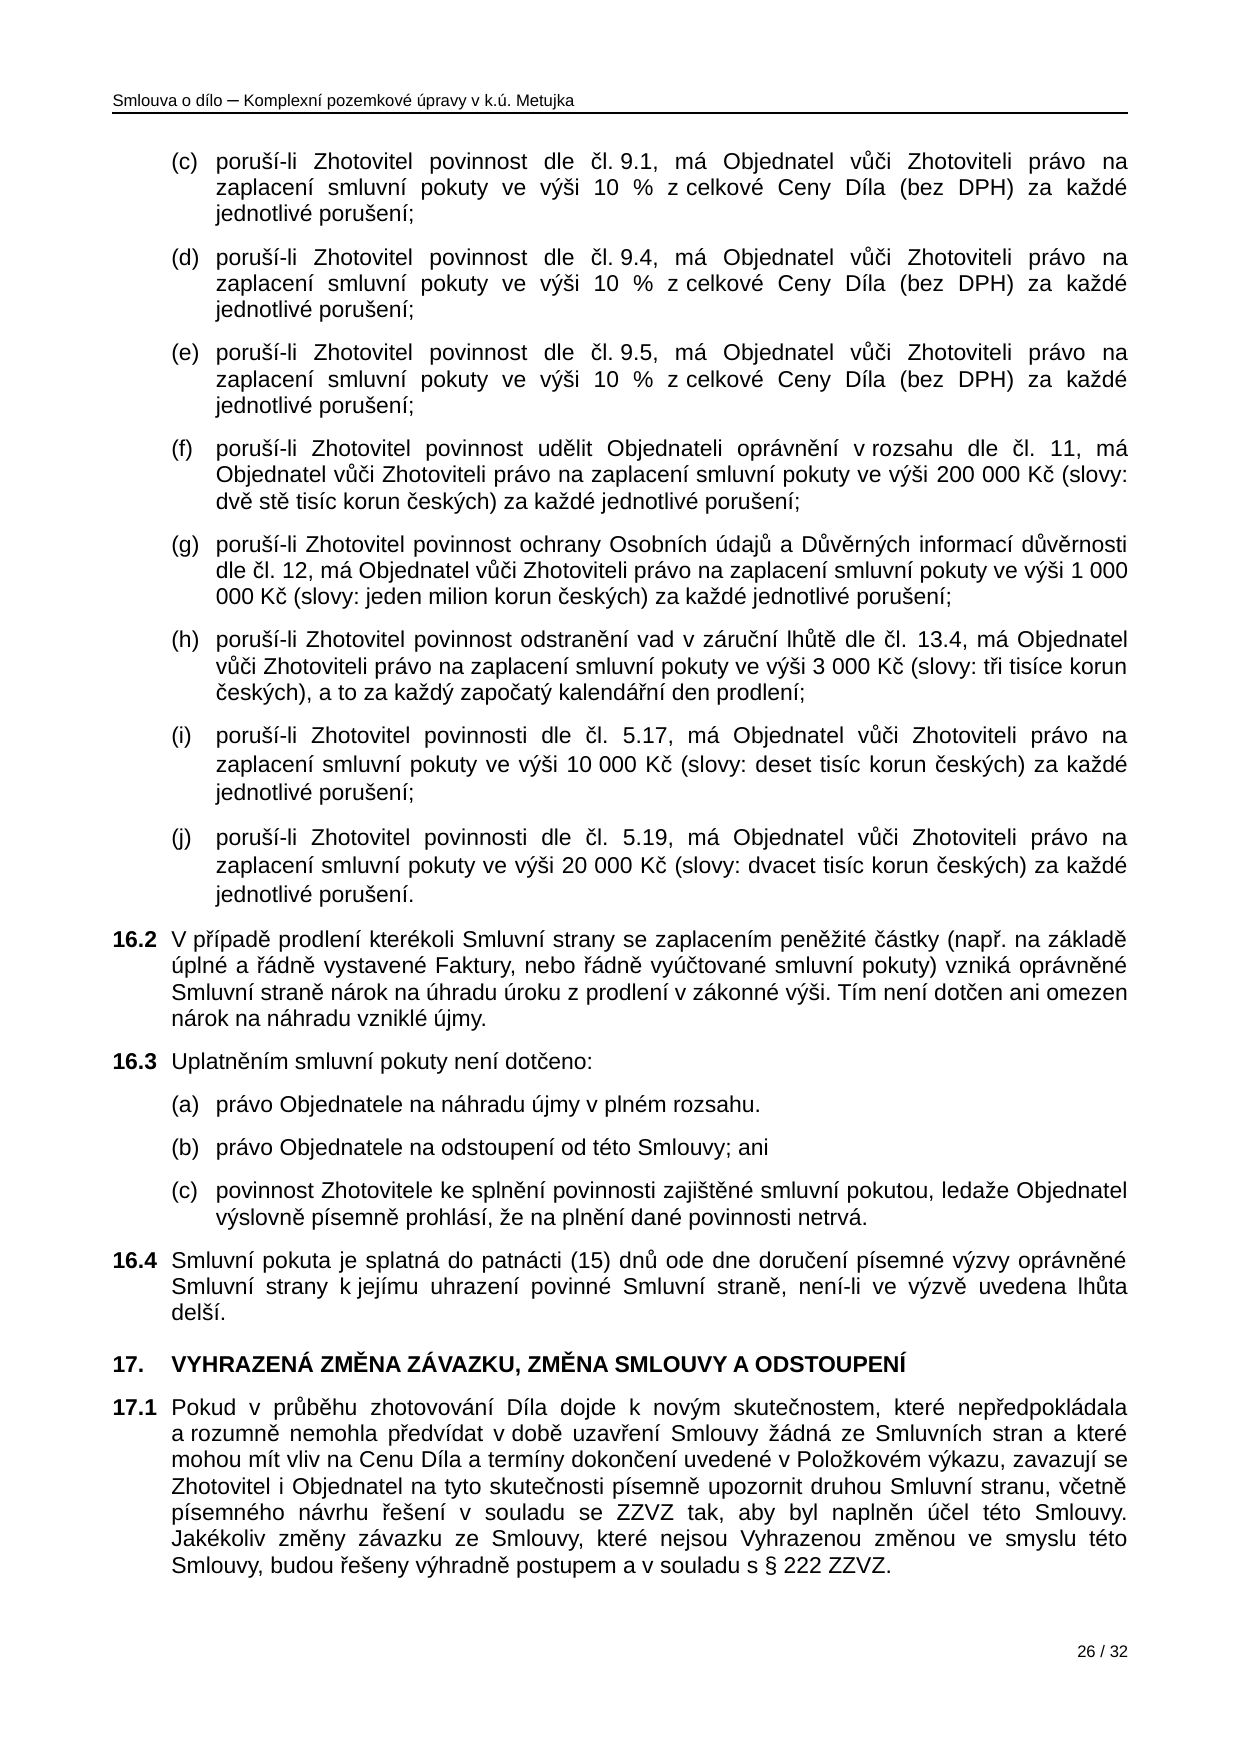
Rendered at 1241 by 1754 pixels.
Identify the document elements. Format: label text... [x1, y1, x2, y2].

text Vyhrazená změna závazku, změna smlouvy a odstoupení [112, 1351, 1128, 1377]
text V případě prodlení kterékoli Smluvní strany se zaplacením peněžité částky (např. na základě úplné a řádně vystavené Faktury, nebo řádně vyúčtované smluvní pokuty) vzniká oprávněné Smluvní straně nárok na úhradu úroku z prodlení v zákonné výši. Tím není dotčen ani omezen nárok na náhradu vzniklé újmy. [112, 926, 1128, 1031]
list poruší-li Zhotovitel povinnost dle čl. 9.5, má Objednatel vůči Zhotoviteli právo na zaplacení smluvní pokuty ve výši 10 % z celkové Ceny Díla (bez DPH) za každé jednotlivé porušení; [171, 339, 1128, 418]
text Smluvní pokuta je splatná do patnácti (15) dnů ode dne doručení písemné výzvy oprávněné Smluvní strany k jejímu uhrazení povinné Smluvní straně, není-li ve výzvě uvedena lhůta delší. [112, 1247, 1128, 1326]
text Pokud v průběhu zhotovování Díla dojde k novým skutečnostem, které nepředpokládala a rozumně nemohla předvídat v době uzavření Smlouvy žádná ze Smluvních stran a které mohou mít vliv na Cenu Díla a termíny dokončení uvedené v Položkovém výkazu, zavazují se Zhotovitel i Objednatel na tyto skutečnosti písemně upozornit druhou Smluvní stranu, včetně písemného návrhu řešení v souladu se ZZVZ tak, aby byl naplněn účel této Smlouvy. Jakékoliv změny závazku ze Smlouvy, které nejsou Vyhrazenou změnou ve smyslu této Smlouvy, budou řešeny výhradně postupem a v souladu s § 222 ZZVZ. [112, 1394, 1128, 1578]
list povinnost Zhotovitele ke splnění povinnosti zajištěné smluvní pokutou, ledaže Objednatel výslovně písemně prohlásí, že na plnění dané povinnosti netrvá. [171, 1177, 1128, 1230]
list právo Objednatele na náhradu újmy v plném rozsahu. [171, 1091, 1128, 1117]
list poruší-li Zhotovitel povinnost dle čl. 9.4, má Objednatel vůči Zhotoviteli právo na zaplacení smluvní pokuty ve výši 10 % z celkové Ceny Díla (bez DPH) za každé jednotlivé porušení; [171, 243, 1128, 322]
list poruší-li Zhotovitel povinnost dle čl. 9.1, má Objednatel vůči Zhotoviteli právo na zaplacení smluvní pokuty ve výši 10 % z celkové Ceny Díla (bez DPH) za každé jednotlivé porušení; [171, 148, 1128, 227]
list právo Objednatele na odstoupení od této Smlouvy; ani [171, 1134, 1128, 1161]
text poruší-li Zhotovitel povinnosti dle čl. 5.21, má Objednatel vůči Zhotoviteli právo na zaplacení smluvní pokuty ve výši 20 000 Kč (slovy: dvacet tisíc korun českých) za každé jednotlivé porušení. [171, 824, 1128, 907]
text poruší-li Zhotovitel povinnost ochrany Osobních údajů a Důvěrných informací důvěrnosti dle čl. 12, má Objednatel vůči Zhotoviteli právo na zaplacení smluvní pokuty ve výši 1 000 000 Kč (slovy: jeden milion korun českých) za každé jednotlivé porušení; [171, 531, 1128, 610]
text poruší-li Zhotovitel povinnost odstranění vad v záruční lhůtě dle čl. 13.4, má Objednatel vůči Zhotoviteli právo na zaplacení smluvní pokuty ve výši 3 000 Kč (slovy: tři tisíce korun českých), a to za každý započatý kalendářní den prodlení; [171, 626, 1128, 705]
text Uplatněním smluvní pokuty není dotčeno: [112, 1048, 1128, 1074]
text poruší-li Zhotovitel povinnosti dle čl. 5.19, má Objednatel vůči Zhotoviteli právo na zaplacení smluvní pokuty ve výši 10 000 Kč (slovy: deset tisíc korun českých) za každé jednotlivé porušení; [171, 722, 1128, 805]
text poruší-li Zhotovitel povinnost udělit Objednateli oprávnění v rozsahu dle čl. 11, má Objednatel vůči Zhotoviteli právo na zaplacení smluvní pokuty ve výši 200 000 Kč (slovy: dvě stě tisíc korun českých) za každé jednotlivé porušení; [171, 435, 1128, 514]
